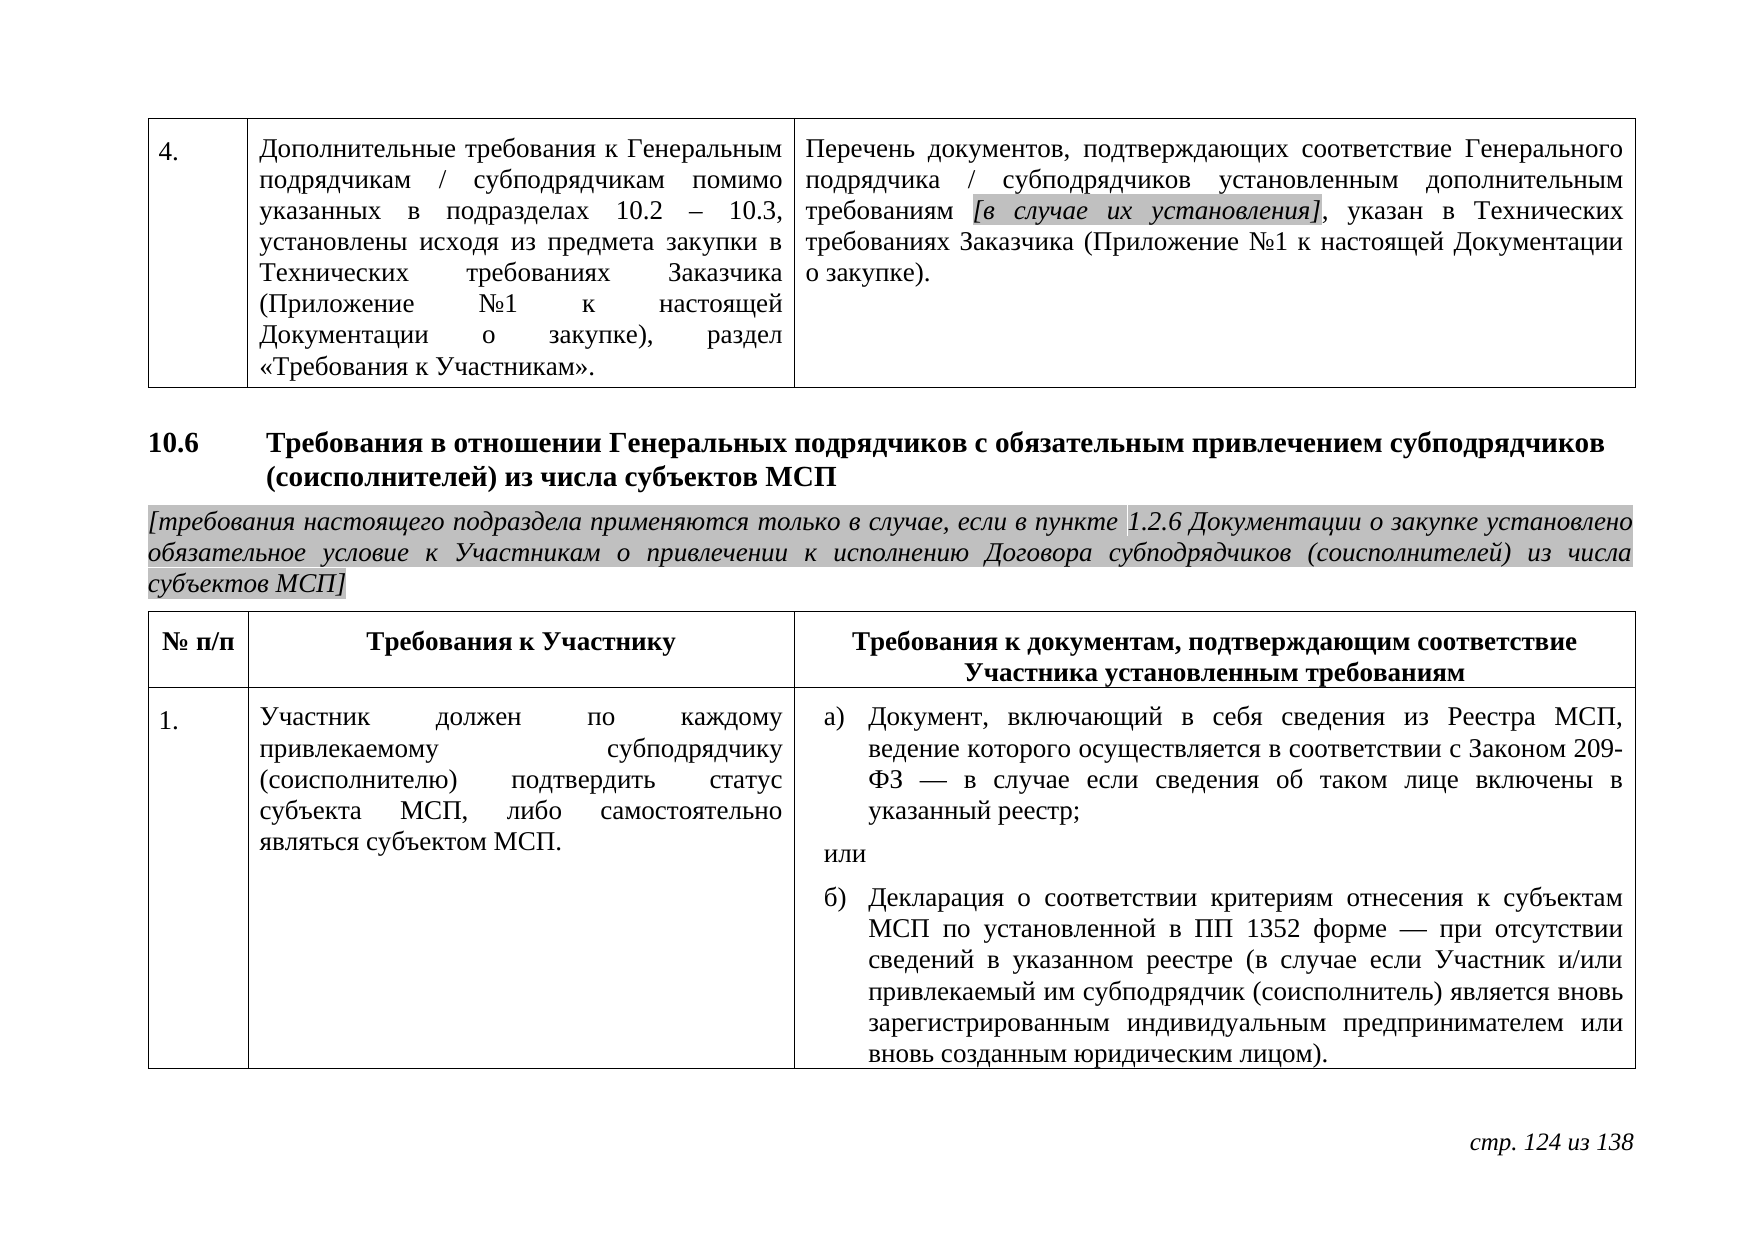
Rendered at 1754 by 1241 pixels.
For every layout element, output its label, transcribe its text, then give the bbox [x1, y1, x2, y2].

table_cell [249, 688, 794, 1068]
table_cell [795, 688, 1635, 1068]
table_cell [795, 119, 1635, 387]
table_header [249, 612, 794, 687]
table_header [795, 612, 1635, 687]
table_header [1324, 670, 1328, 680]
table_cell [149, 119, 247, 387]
subtitle Требования в отношении Генеральных подрядчиков с обязательным привлечением субподрядчиков (соисполнителей) из числа субъектов МСП [148, 426, 1636, 493]
text [требования настоящего подраздела применяются только в случае, если в пункте 1.2.6 Документации о закупке установлено обязательное условие к Участникам о привлечении к исполнению Договора субподрядчиков (соисполнителей) из числа субъектов МСП] [148, 505, 1636, 599]
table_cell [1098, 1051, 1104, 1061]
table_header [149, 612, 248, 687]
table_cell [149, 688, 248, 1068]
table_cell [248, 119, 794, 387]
